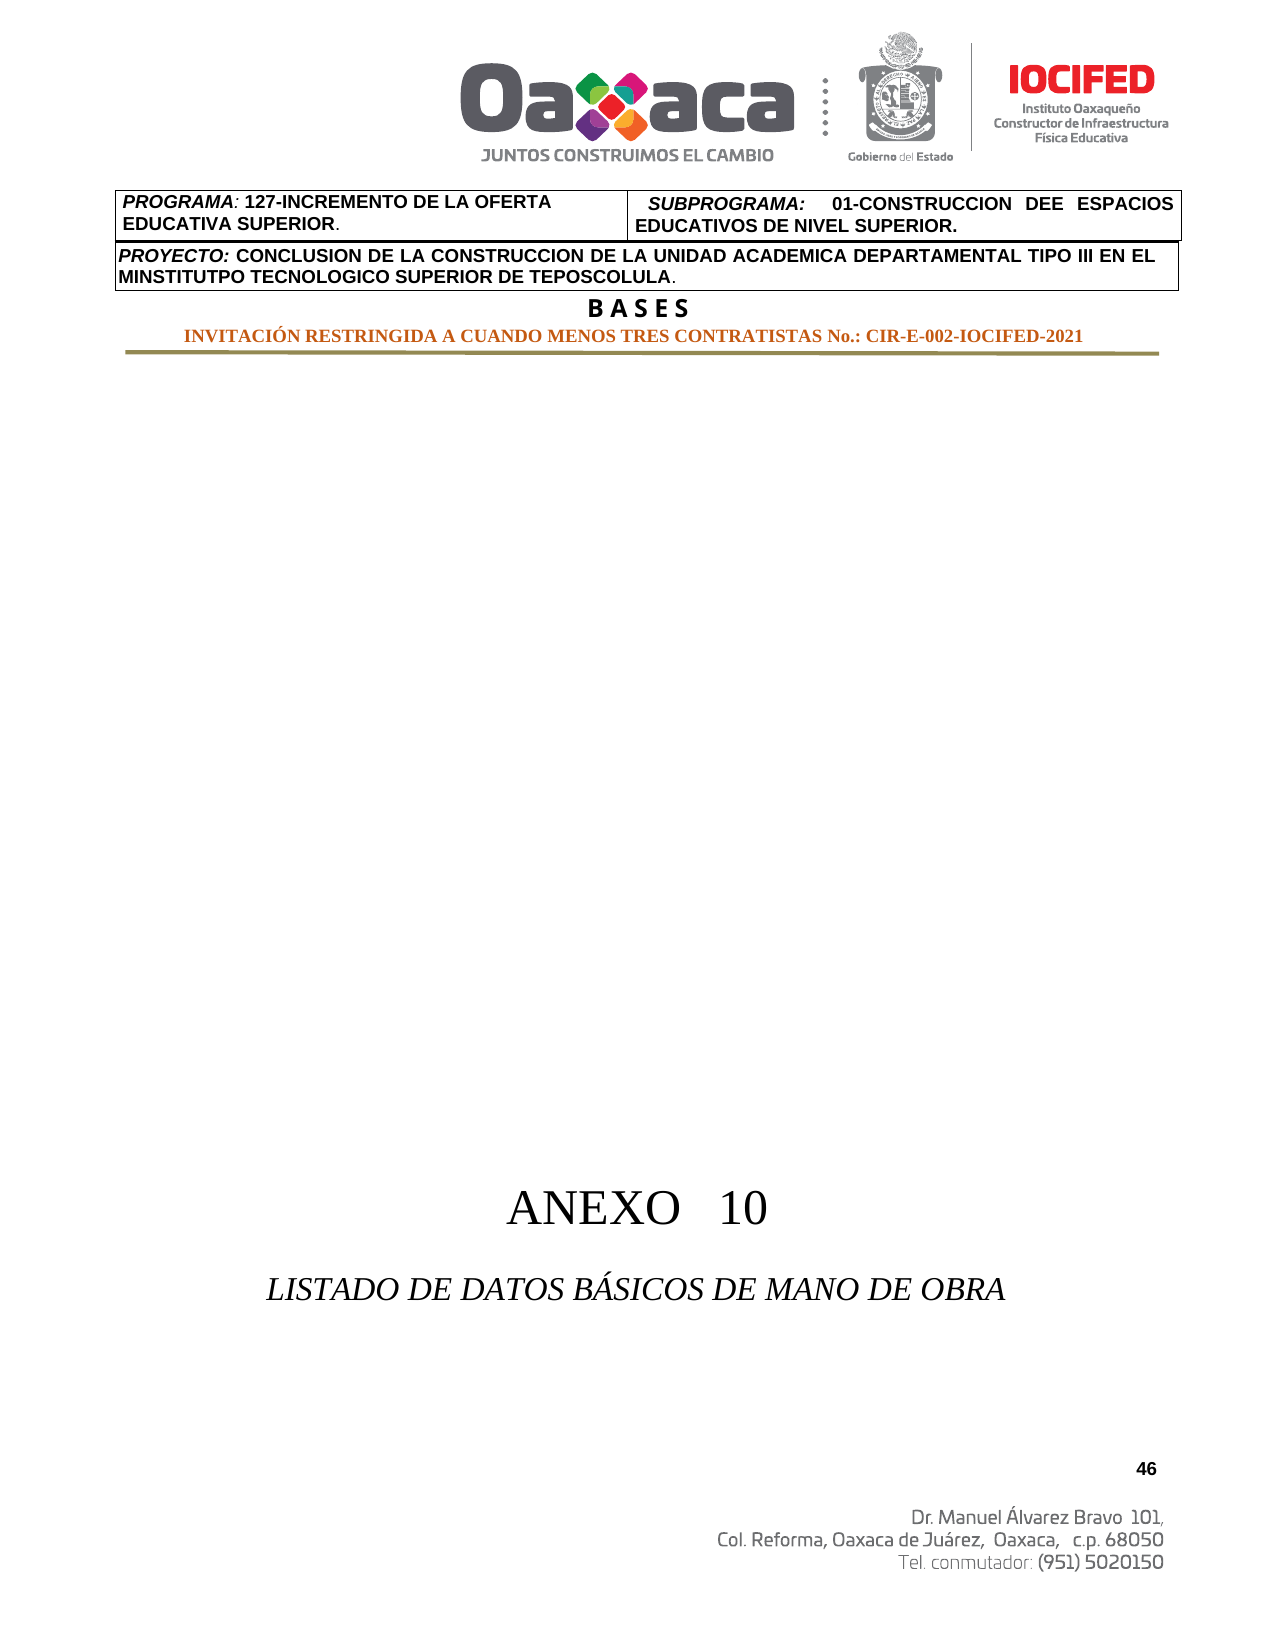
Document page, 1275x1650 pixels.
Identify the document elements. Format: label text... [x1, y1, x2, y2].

text ANEXO 10 [118, 1178, 1157, 1235]
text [118, 1269, 1157, 1307]
